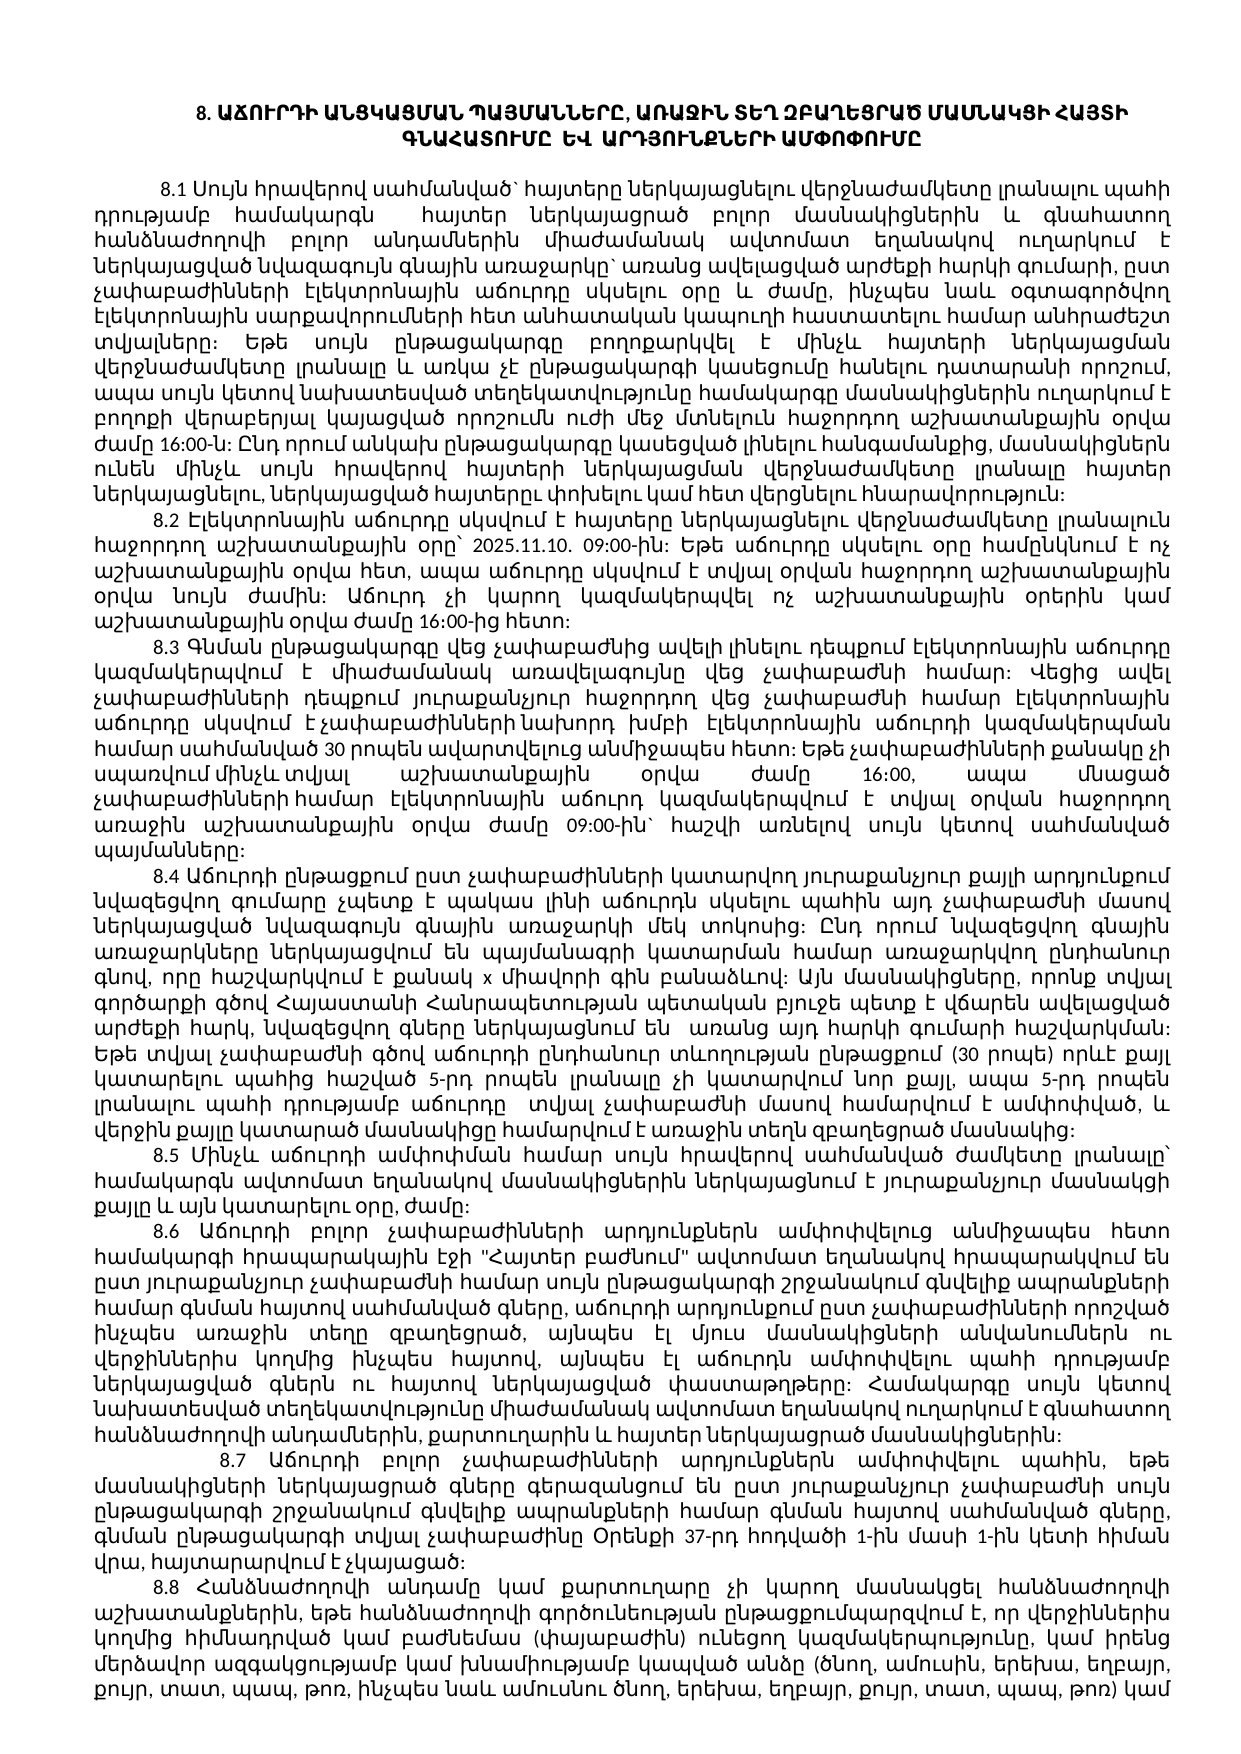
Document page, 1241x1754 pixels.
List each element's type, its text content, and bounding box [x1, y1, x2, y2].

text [94, 1574, 1171, 1702]
text 8. ԱՃՈՒՐԴԻ ԱՆՑԿԱՑՄԱՆ ՊԱՅՄԱՆՆԵՐԸ, ԱՌԱՋԻՆ ՏԵՂ ԶԲԱՂԵՑՐԱԾ ՄԱՍՆԱԿՑԻ ՀԱՅՏԻ [94, 100, 1171, 126]
text 8.6 Աճուրդի բոլոր չափաբաժինների արդյունքներն ամփոփվելուց անմիջապես հետո համակարգի հրապարակային էջի "Հայտեր բաժնում" ավտոմատ եղանակով հրապարակվում են ըստ յուրաքանչյուր չափաբաժնի համար սույն ընթացակարգի շրջանակում գնվելիք ապրանքների համար գնման հայտով սահմանված գները, աճուրդի արդյունքում ըստ չափաբաժինների որոշված ինչպես առաջին տեղը զբաղեցրած, այնպես էլ մյուս մասնակիցների անվանումներն ու վերջիններիս կողմից ինչպես հայտով, այնպես էլ աճուրդն ամփոփվելու պահի դրությամբ ներկայացված գներն ու հայտով ներկայացված փաստաթղթերը: Համակարգը սույն կետով նախատեսված տեղեկատվությունը միաժամանակ ավտոմատ եղանակով ուղարկում է գնահատող հանձնաժողովի անդամներին, քարտուղարին և հայտեր ներկայացրած մասնակիցներին: [94, 1219, 1171, 1447]
text 8.2 Էլեկտրոնային աճուրդը սկսվում է հայտերը ներկայացնելու վերջնաժամկետը լրանալուն հաջորդող աշխատանքային օրը՝ 2025.11.10. 09:00 -ին: Եթե աճուրդը սկսելու օրը համընկնում է ոչ աշխատանքային օրվա հետ, ապա աճուրդը սկսվում է տվյալ օրվան հաջորդող աշխատանքային օրվա նույն ժամին: Աճուրդ չի կարող կազմակերպվել ոչ աշխատանքային օրերին կամ աշխատանքային օրվա ժամը 16։00-ից հետո: [94, 507, 1171, 634]
text 8.1 Սույն հրավերով սահմանված` հայտերը ներկայացնելու վերջնաժամկետը լրանալու պահի դրությամբ համակարգն հայտեր ներկայացրած բոլոր մասնակիցներին և գնահատող հանձնաժողովի բոլոր անդամներին միաժամանակ ավտոմատ եղանակով ուղարկում է ներկայացված նվազագույն գնային առաջարկը` առանց ավելացված արժեքի հարկի գումարի, ըստ չափաբաժինների էլեկտրոնային աճուրդը սկսելու օրը և ժամը, ինչպես նաև օգտագործվող էլեկտրոնային սարքավորումների հետ անհատական կապուղի հաստատելու համար անհրաժեշտ տվյալները։ Եթե սույն ընթացակարգը բողոքարկվել է մինչև հայտերի ներկայացման վերջնաժամկետը լրանալը և առկա չէ ընթացակարգի կասեցումը հանելու դատարանի որոշում, ապա սույն կետով նախատեսված տեղեկատվությունը համակարգը մասնակիցներին ուղարկում է բողոքի վերաբերյալ կայացված որոշումն ուժի մեջ մտնելուն հաջորդող աշխատանքային օրվա ժամը 16:00-ն: Ընդ որում անկախ ընթացակարգը կասեցված լինելու հանգամանքից, մասնակիցներն ունեն մինչև սույն հրավերով հայտերի ներկայացման վերջնաժամկետը լրանալը հայտեր ներկայացնելու, ներկայացված հայտերըւ փոխելու կամ հետ վերցնելու հնարավորություն: [94, 177, 1171, 507]
text 8.7 Աճուրդի բոլոր չափաբաժինների արդյունքներն ամփոփվելու պահին, եթե մասնակիցների ներկայացրած գները գերազանցում են ըստ յուրաքանչյուր չափաբաժնի սույն ընթացակարգի շրջանակում գնվելիք ապրանքների համար գնման հայտով սահմանված գները, գնման ընթացակարգի տվյալ չափաբաժինը Օրենքի 37-րդ հոդվածի 1-ին մասի 1-ին կետի հիման վրա, հայտարարվում է չկայացած: [94, 1447, 1171, 1574]
text 8.3 Գնման ընթացակարգը վեց չափաբաժնից ավելի լինելու դեպքում էլեկտրոնային աճուրդը կազմակերպվում է միաժամանակ առավելագույնը վեց չափաբաժնի համար: Վեցից ավել չափաբաժինների դեպքում յուրաքանչյուր հաջորդող վեց չափաբաժնի համար էլեկտրոնային աճուրդը սկսվում է չափաբաժինների նախորդ խմբի էլեկտրոնային աճուրդի կազմակերպման համար սահմանված 30 րոպեն ավարտվելուց անմիջապես հետո: Եթե չափաբաժինների քանակը չի սպառվում մինչև տվյալ աշխատանքային օրվա ժամը 16։00, ապա մնացած չափաբաժինների համար էլեկտրոնային աճուրդ կազմակերպվում է տվյալ օրվան հաջորդող առաջին աշխատանքային օրվա ժամը 09:00-ին` հաշվի առնելով սույն կետով սահմանված պայմանները: [94, 634, 1171, 863]
text 8.4 Աճուրդի ընթացքում ըստ չափաբաժինների կատարվող յուրաքանչյուր քայլի արդյունքում նվազեցվող գումարը չպետք է պակաս լինի աճուրդն սկսելու պահին այդ չափաբաժնի մասով ներկայացված նվազագույն գնային առաջարկի մեկ տոկոսից: Ընդ որում նվազեցվող գնային առաջարկները ներկայացվում են պայմանագրի կատարման համար առաջարկվող ընդհանուր գնով, որը հաշվարկվում է քանակ x միավորի գին բանաձևով: Այն մասնակիցները, որոնք տվյալ գործարքի գծով Հայաստանի Հանրապետության պետական բյուջե պետք է վճարեն ավելացված արժեքի հարկ, նվազեցվող գները ներկայացնում են առանց այդ հարկի գումարի հաշվարկման: Եթե տվյալ չափաբաժնի գծով աճուրդի ընդհանուր տևողության ընթացքում (30 րոպե) որևէ քայլ կատարելու պահից հաշված 5-րդ րոպեն լրանալը չի կատարվում նոր քայլ, ապա 5-րդ րոպեն լրանալու պահի դրությամբ աճուրդը տվյալ չափաբաժնի մասով համարվում է ամփոփված, և վերջին քայլը կատարած մասնակիցը համարվում է առաջին տեղն զբաղեցրած մասնակից: [94, 863, 1171, 1142]
text 8.5 Մինչև աճուրդի ամփոփման համար սույն հրավերով սահմանված ժամկետը լրանալը՝ համակարգն ավտոմատ եղանակով մասնակիցներին ներկայացնում է յուրաքանչյուր մասնակցի քայլը և այն կատարելու օրը, ժամը: [94, 1142, 1171, 1219]
text ԳՆԱՀԱՏՈՒՄԸ ԵՎ ԱՐԴՅՈՒՆՔՆԵՐԻ ԱՄՓՈՓՈՒՄԸ [94, 126, 1171, 151]
